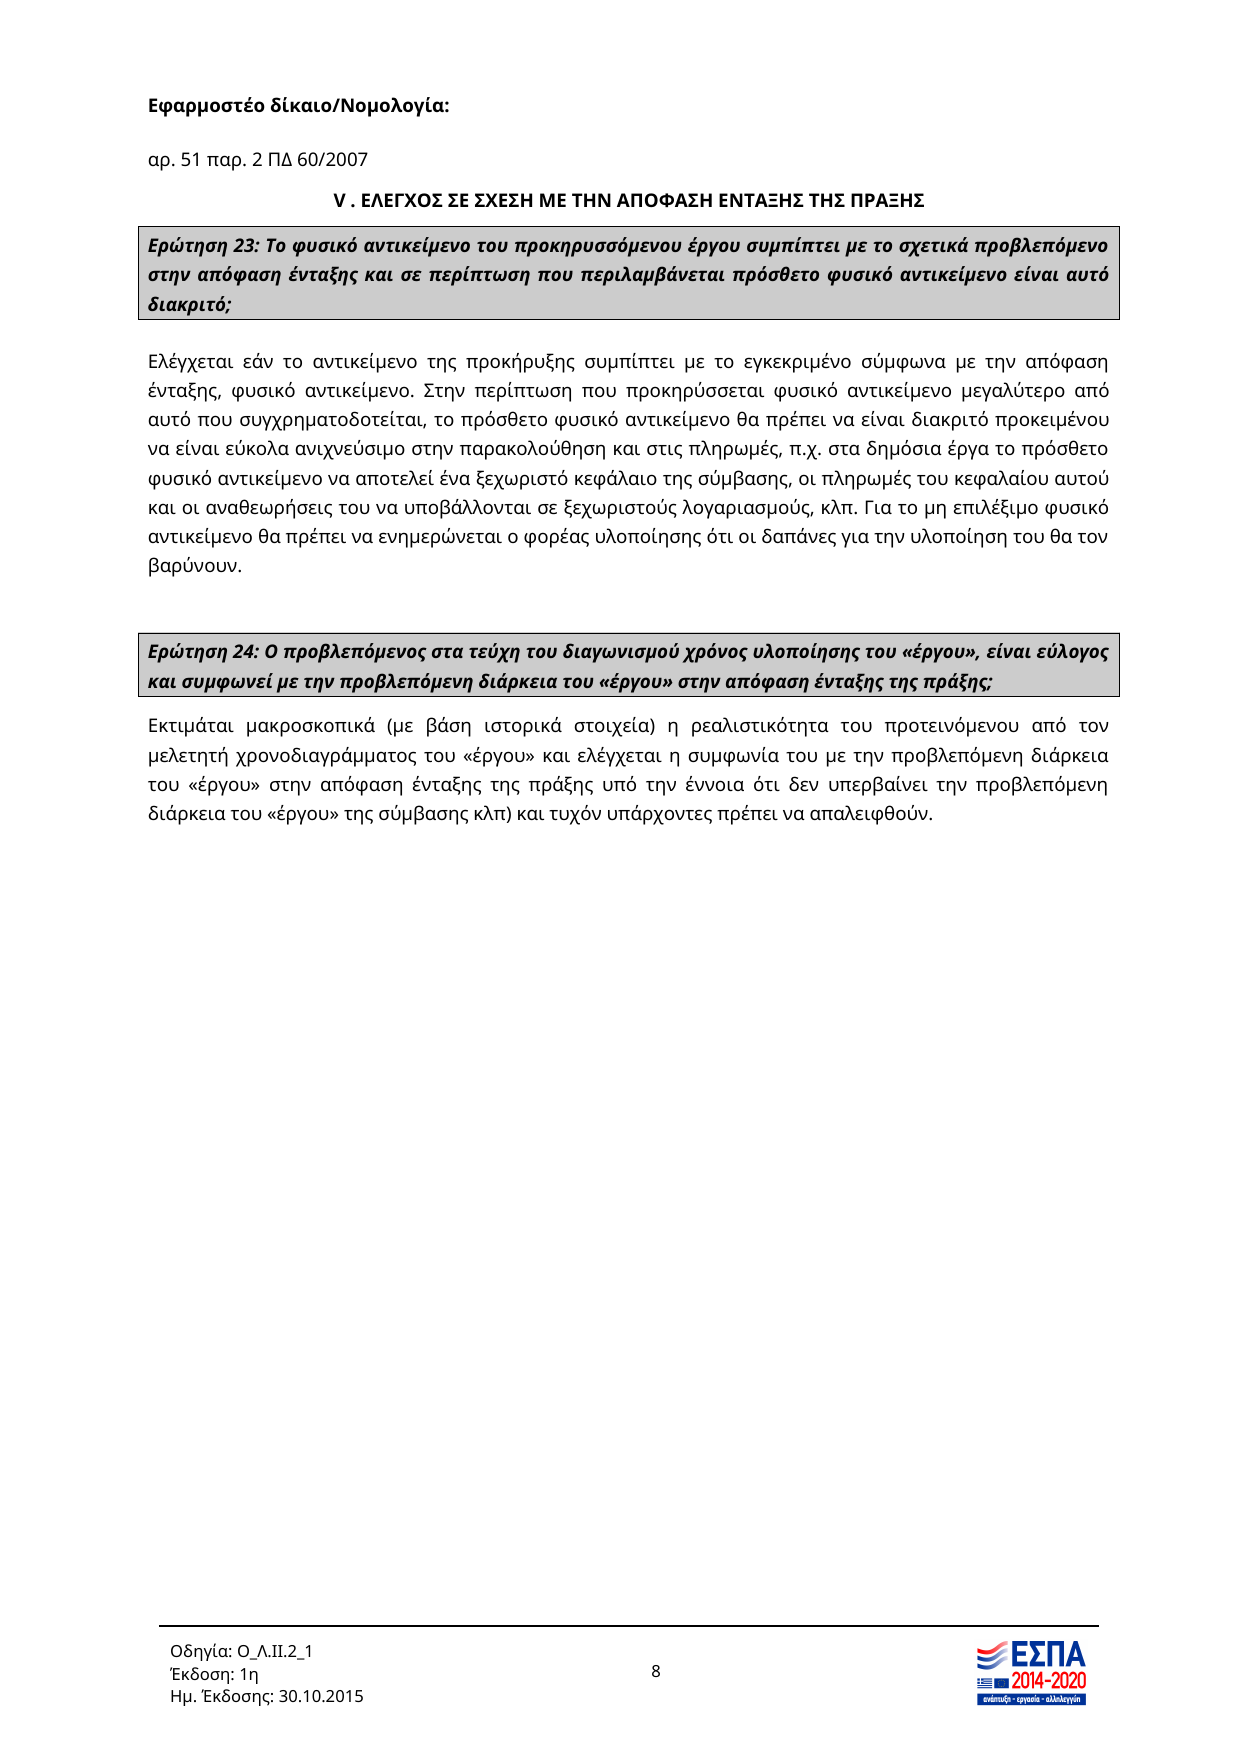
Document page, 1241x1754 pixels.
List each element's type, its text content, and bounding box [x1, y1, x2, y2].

picture [974, 1639, 1089, 1707]
text V . ΕΛΕΓΧΟΣ ΣΕ ΣΧΕΣΗ ΜΕ ΤΗΝ ΑΠΟΦΑΣΗ ΕΝΤΑΞΗΣ ΤΗΣ ΠΡΑΞΗΣ [148, 184, 1110, 214]
text αρ. 51 παρ. 2 ΠΔ 60/2007 [148, 143, 1110, 172]
text Ελέγχεται εάν το αντικείμενο της προκήρυξης συμπίπτει με το εγκεκριμένο σύμφωνα με την απόφαση ένταξης, φυσικό αντικείμενο. Στην περίπτωση που προκηρύσσεται φυσικό αντικείμενο μεγαλύτερο από αυτό που συγχρηματοδοτείται, το πρόσθετο φυσικό αντικείμενο θα πρέπει να είναι διακριτό προκειμένου να είναι εύκολα ανιχνεύσιμο στην παρακολούθηση και στις πληρωμές, π.χ. στα δημόσια έργα το πρόσθετο φυσικό αντικείμενο να αποτελεί ένα ξεχωριστό κεφάλαιο της σύμβασης, οι πληρωμές του κεφαλαίου αυτού και οι αναθεωρήσεις του να υποβάλλονται σε ξεχωριστούς λογαριασμούς, κλπ. Για το μη επιλέξιμο φυσικό αντικείμενο θα πρέπει να ενημερώνεται ο φορέας υλοποίησης ότι οι δαπάνες για την υλοποίηση του θα τον βαρύνουν. [148, 345, 1110, 578]
text Εφαρμοστέο δίκαιο/Νομολογία: [148, 89, 1110, 118]
text Ερώτηση 23: Το φυσικό αντικείμενο του προκηρυσσόμενου έργου συμπίπτει με το σχετικά προβλεπόμενο στην απόφαση ένταξης και σε περίπτωση που περιλαμβάνεται πρόσθετο φυσικό αντικείμενο είναι αυτό διακριτό; [139, 227, 1119, 319]
text Ερώτηση 24: Ο προβλεπόμενος στα τεύχη του διαγωνισμού χρόνος υλοποίησης του «έργου», είναι εύλογος και συμφωνεί με την προβλεπόμενη διάρκεια του «έργου» στην απόφαση ένταξης της πράξης; [139, 634, 1119, 696]
text Εκτιμάται μακροσκοπικά (με βάση ιστορικά στοιχεία) η ρεαλιστικότητα του προτεινόμενου από τον μελετητή χρονοδιαγράμματος του «έργου» και ελέγχεται η συμφωνία του με την προβλεπόμενη διάρκεια του «έργου» στην απόφαση ένταξης της πράξης υπό την έννοια ότι δεν υπερβαίνει την προβλεπόμενη διάρκεια του «έργου» της σύμβασης κλπ) και τυχόν υπάρχοντες πρέπει να απαλειφθούν. [148, 709, 1110, 826]
